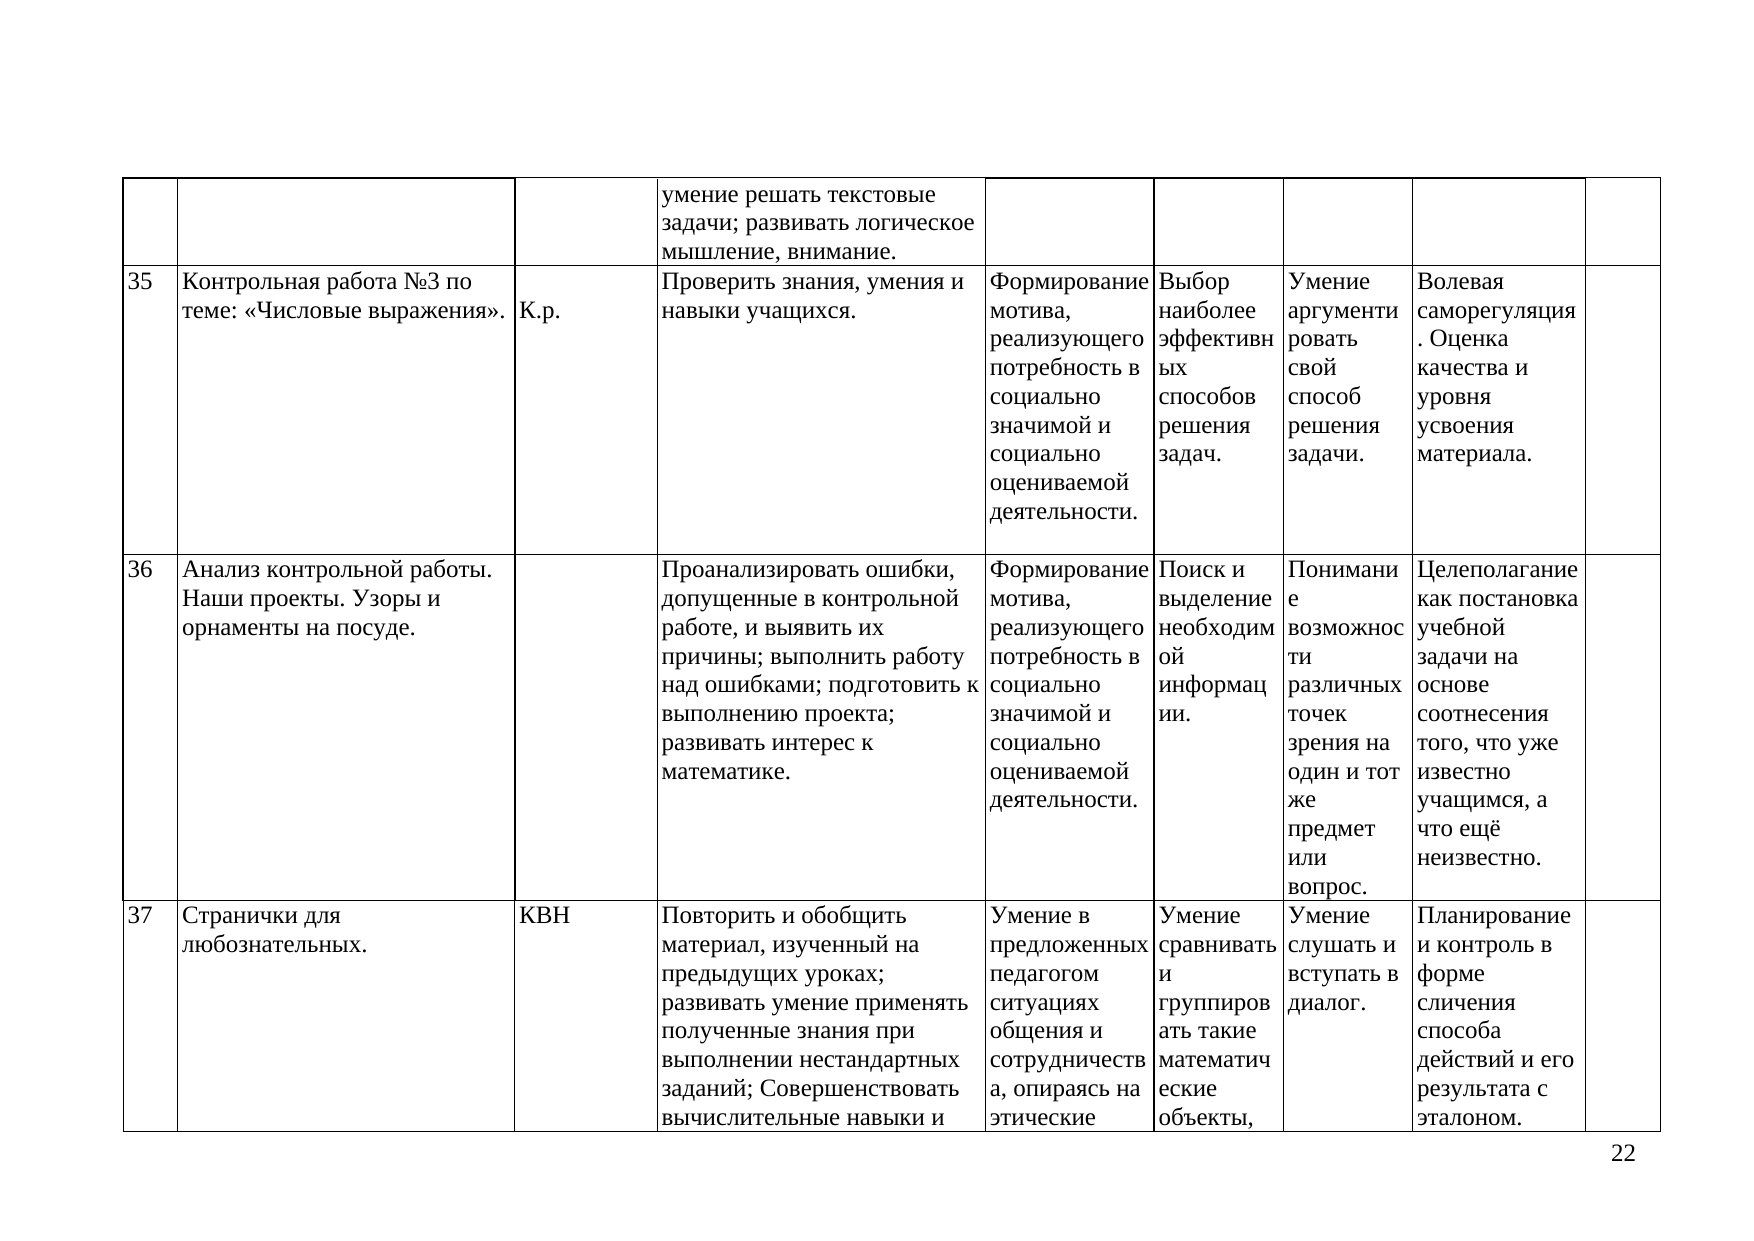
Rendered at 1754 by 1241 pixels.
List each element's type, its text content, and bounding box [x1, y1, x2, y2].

table_cell 37 [124, 901, 177, 1131]
table_cell [516, 555, 657, 899]
table_cell КВН [515, 901, 657, 1131]
table_cell Проверить знания, умения и навыки учащихся. [658, 266, 985, 553]
table_cell Проанализировать ошибки, допущенные в контрольной работе, и выявить их причины; выполнить работу над ошибками; подготовить к выполнению проекта; развивать интерес к математике. [658, 555, 985, 899]
table_cell [1586, 178, 1660, 265]
table_cell 34 [124, 179, 177, 265]
table_cell 35 [124, 266, 177, 553]
table_cell Понимание возможности различных точек зрения на один и тот же предмет или вопрос. [1284, 555, 1412, 899]
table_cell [1284, 901, 1412, 1131]
table_cell Волевая саморегуляция. Оценка качества и уровня усвоения материала. [1413, 266, 1585, 553]
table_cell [1413, 901, 1585, 1131]
table_cell Анализ контрольной работы. Наши проекты. Узоры и орнаменты на посуде. [178, 555, 514, 899]
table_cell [178, 901, 514, 1131]
table_cell [1586, 901, 1660, 1131]
table_cell Формирование мотива, реализующего потребность в социально значимой и социально оцениваемой деятельности. [986, 555, 1153, 899]
table_cell Умение аргументировать свой способ решения задачи. [1284, 266, 1412, 553]
table_cell Выбор наиболее эффективных способов решения задач. [1155, 266, 1283, 553]
table_cell 36 [124, 555, 177, 899]
table_cell [1586, 266, 1660, 553]
table_cell Поиск и выделение необходимой информации. [1155, 555, 1283, 899]
table_cell [1586, 555, 1660, 899]
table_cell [986, 901, 1153, 1131]
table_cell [658, 178, 985, 265]
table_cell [1155, 901, 1283, 1131]
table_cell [658, 901, 985, 1131]
table_cell Формирование мотива, реализующего потребность в социально значимой и социально оцениваемой деятельности. [986, 266, 1153, 553]
table_cell Контрольная работа №3 по теме: «Числовые выражения». [178, 266, 514, 553]
table_cell Целеполагание как постановка учебной задачи на основе соотнесения того, что уже известно учащимся, а что ещё неизвестно. [1413, 555, 1585, 899]
table_cell [516, 178, 657, 265]
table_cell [178, 179, 514, 265]
table_cell К.р. [516, 266, 657, 553]
